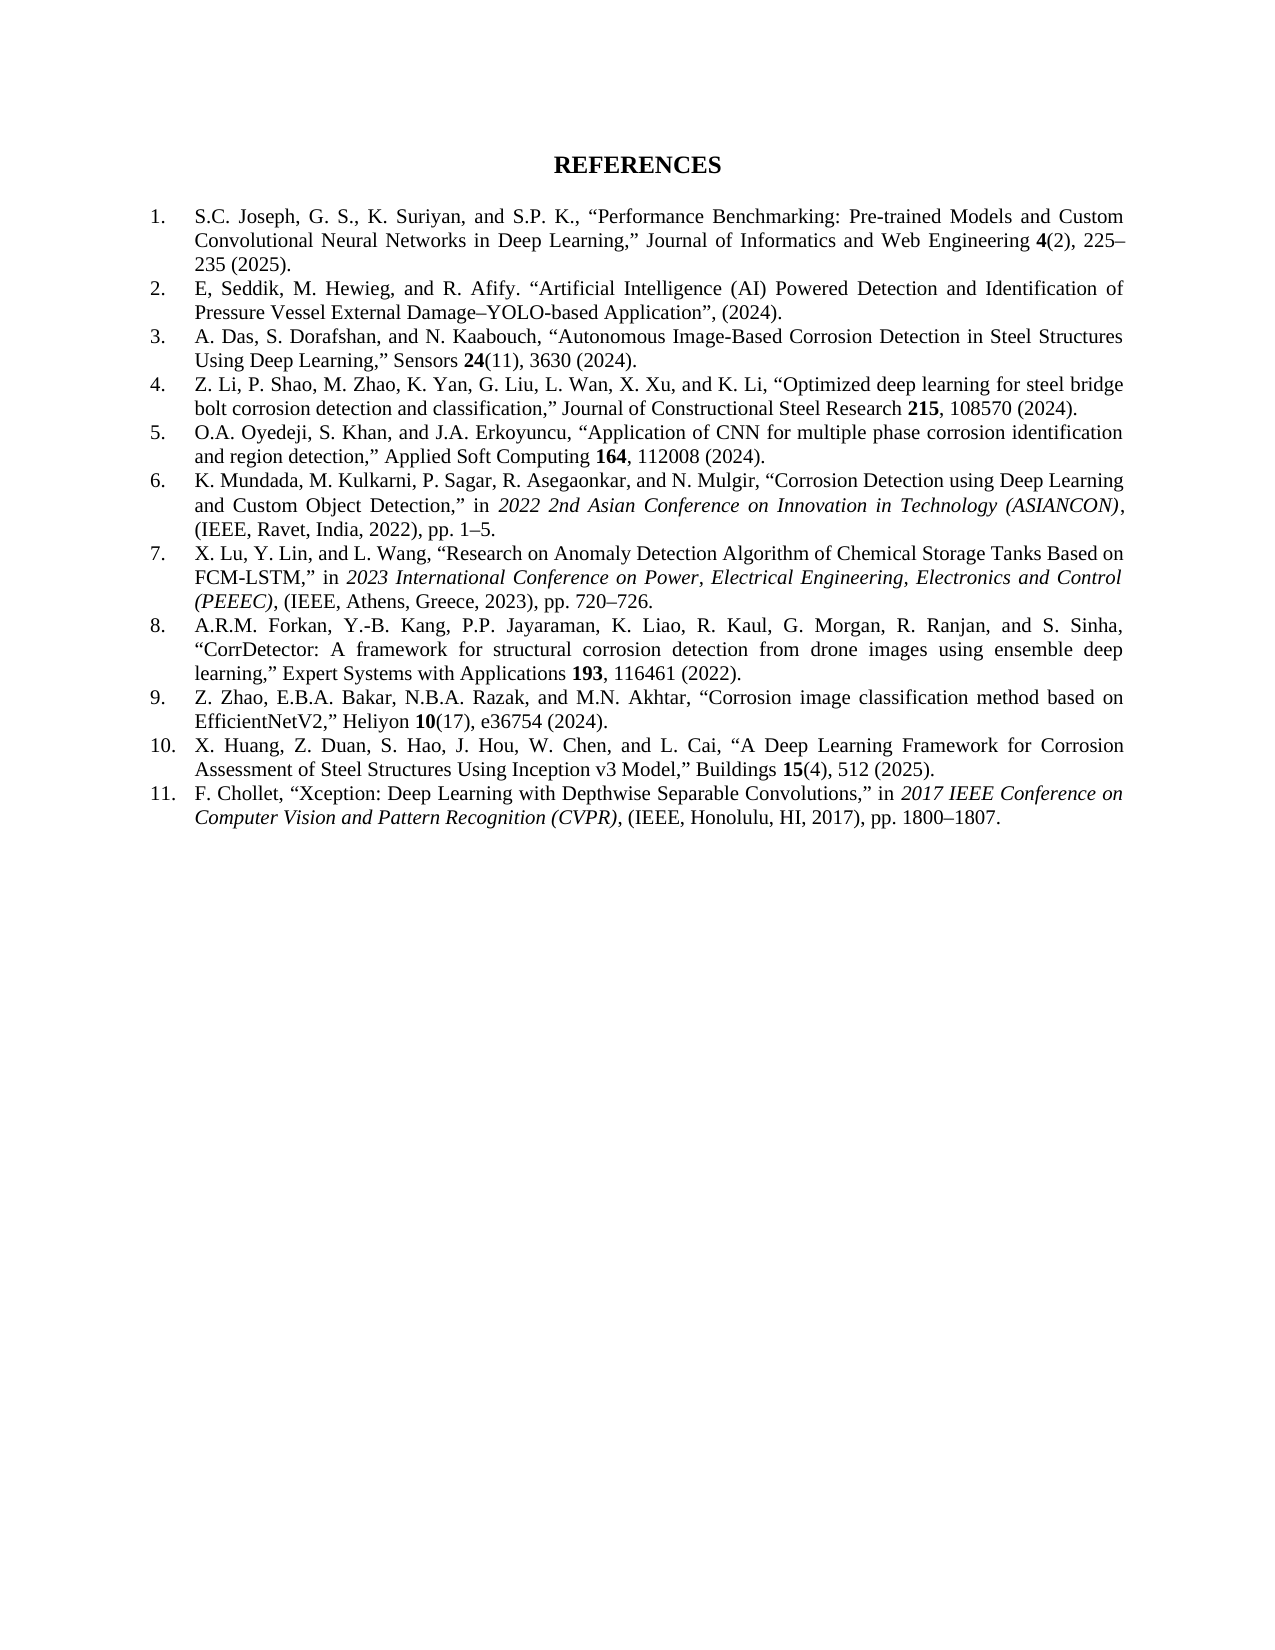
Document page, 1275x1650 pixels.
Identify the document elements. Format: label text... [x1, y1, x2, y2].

text F. Chollet, “Xception: Deep Learning with Depthwise Separable Convolutions,” in 2017 IEEE Conference on Computer Vision and Pattern Recognition (CVPR), (IEEE, Honolulu, HI, 2017), pp. 1800–1807. [150, 781, 1125, 829]
text S.C. Joseph, G. S., K. Suriyan, and S.P. K., “Performance Benchmarking: Pre-trained Models and Custom Convolutional Neural Networks in Deep Learning,” Journal of Informatics and Web Engineering 4(2), 225–235 (2025). [150, 204, 1125, 276]
text K. Mundada, M. Kulkarni, P. Sagar, R. Asegaonkar, and N. Mulgir, “Corrosion Detection using Deep Learning and Custom Object Detection,” in 2022 2nd Asian Conference on Innovation in Technology (ASIANCON), (IEEE, Ravet, India, 2022), pp. 1–5. [150, 468, 1125, 541]
text E, Seddik, M. Hewieg, and R. Afify. “Artificial Intelligence (AI) Powered Detection and Identification of Pressure Vessel External Damage–YOLO-based Application”, (2024). [150, 276, 1125, 324]
subtitle REFERENCES [150, 150, 1125, 179]
text A.R.M. Forkan, Y.-B. Kang, P.P. Jayaraman, K. Liao, R. Kaul, G. Morgan, R. Ranjan, and S. Sinha, “CorrDetector: A framework for structural corrosion detection from drone images using ensemble deep learning,” Expert Systems with Applications 193, 116461 (2022). [150, 613, 1125, 685]
text X. Huang, Z. Duan, S. Hao, J. Hou, W. Chen, and L. Cai, “A Deep Learning Framework for Corrosion Assessment of Steel Structures Using Inception v3 Model,” Buildings 15(4), 512 (2025). [150, 733, 1125, 781]
text Z. Zhao, E.B.A. Bakar, N.B.A. Razak, and M.N. Akhtar, “Corrosion image classification method based on EfficientNetV2,” Heliyon 10(17), e36754 (2024). [150, 685, 1125, 733]
text A. Das, S. Dorafshan, and N. Kaabouch, “Autonomous Image-Based Corrosion Detection in Steel Structures Using Deep Learning,” Sensors 24(11), 3630 (2024). [150, 324, 1125, 372]
text Z. Li, P. Shao, M. Zhao, K. Yan, G. Liu, L. Wan, X. Xu, and K. Li, “Optimized deep learning for steel bridge bolt corrosion detection and classification,” Journal of Constructional Steel Research 215, 108570 (2024). [150, 372, 1125, 420]
text X. Lu, Y. Lin, and L. Wang, “Research on Anomaly Detection Algorithm of Chemical Storage Tanks Based on FCM-LSTM,” in 2023 International Conference on Power, Electrical Engineering, Electronics and Control (PEEEC), (IEEE, Athens, Greece, 2023), pp. 720–726. [150, 541, 1125, 613]
text O.A. Oyedeji, S. Khan, and J.A. Erkoyuncu, “Application of CNN for multiple phase corrosion identification and region detection,” Applied Soft Computing 164, 112008 (2024). [150, 420, 1125, 468]
